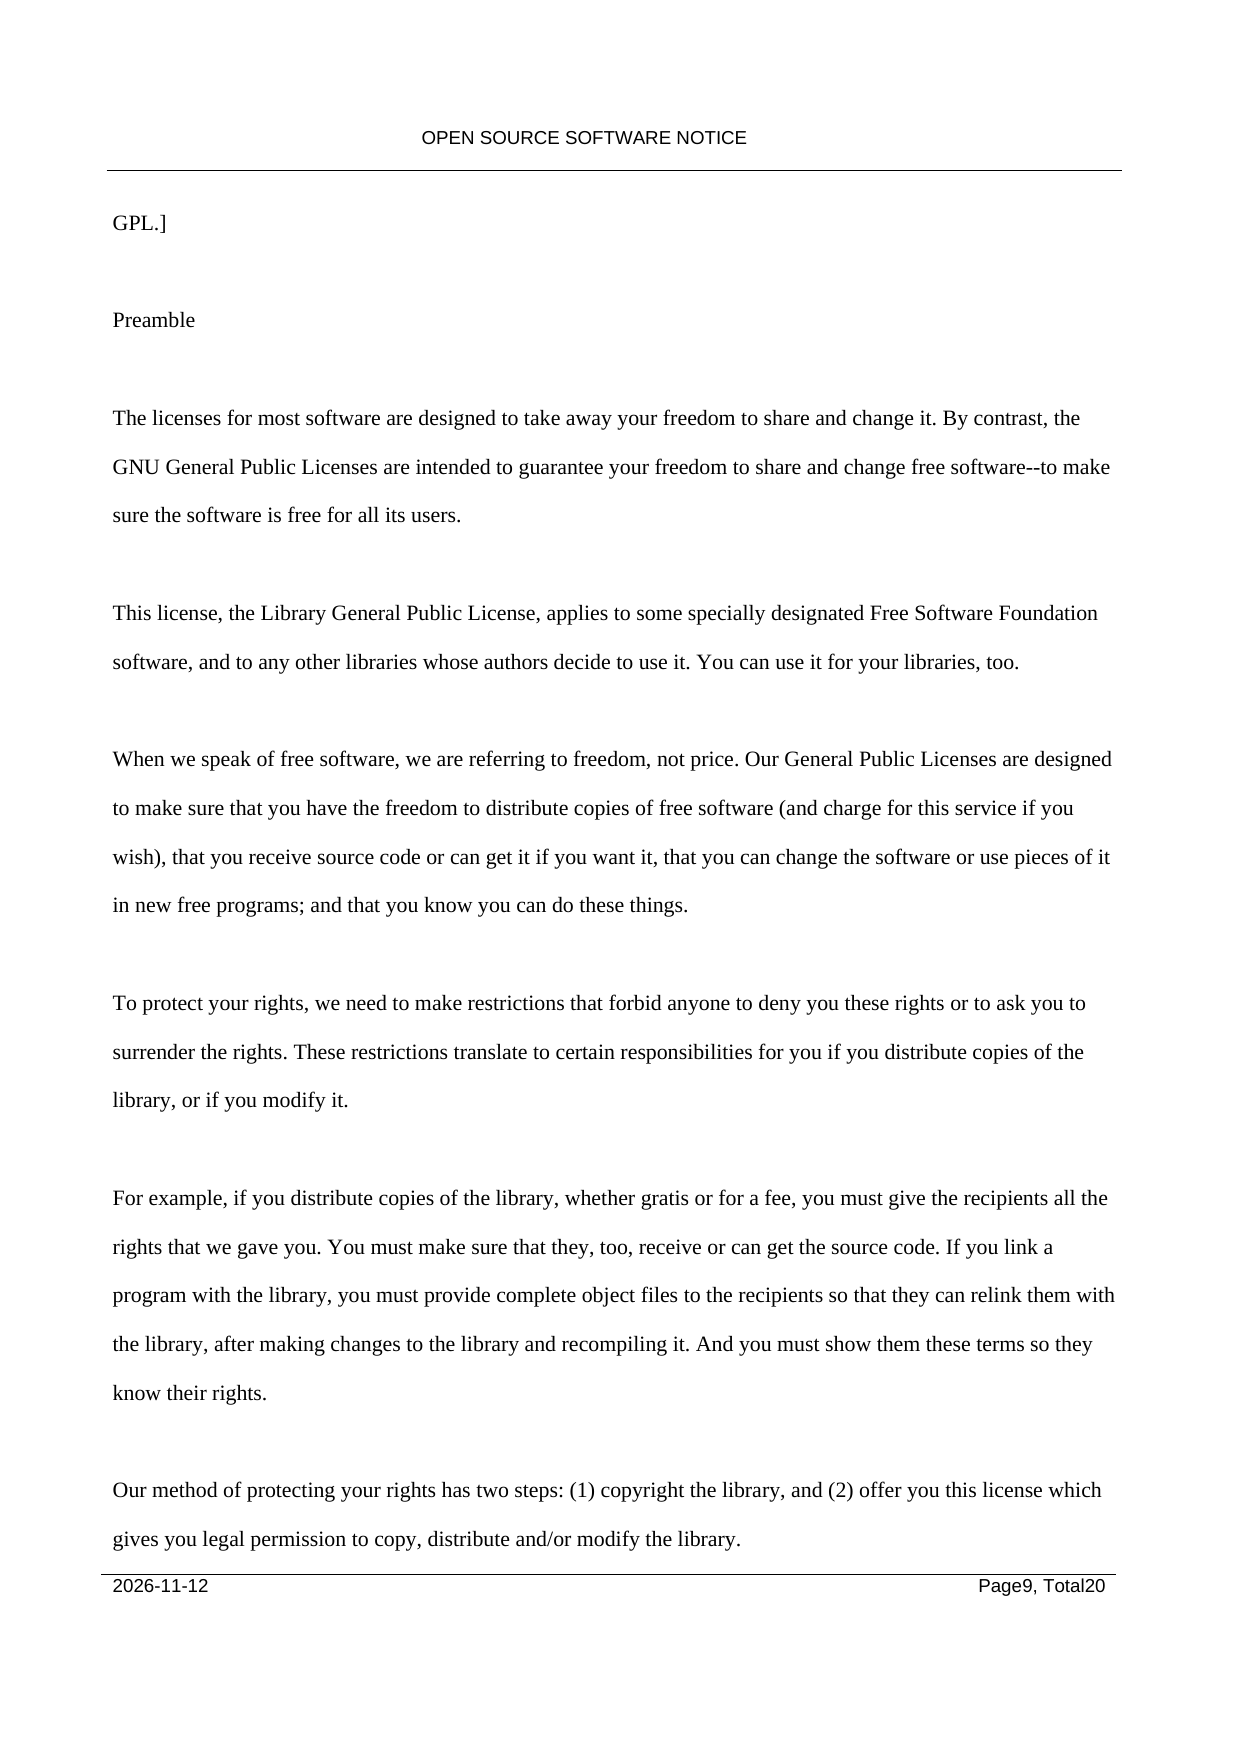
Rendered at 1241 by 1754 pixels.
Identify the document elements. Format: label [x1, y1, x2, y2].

text [112, 206, 1128, 1555]
